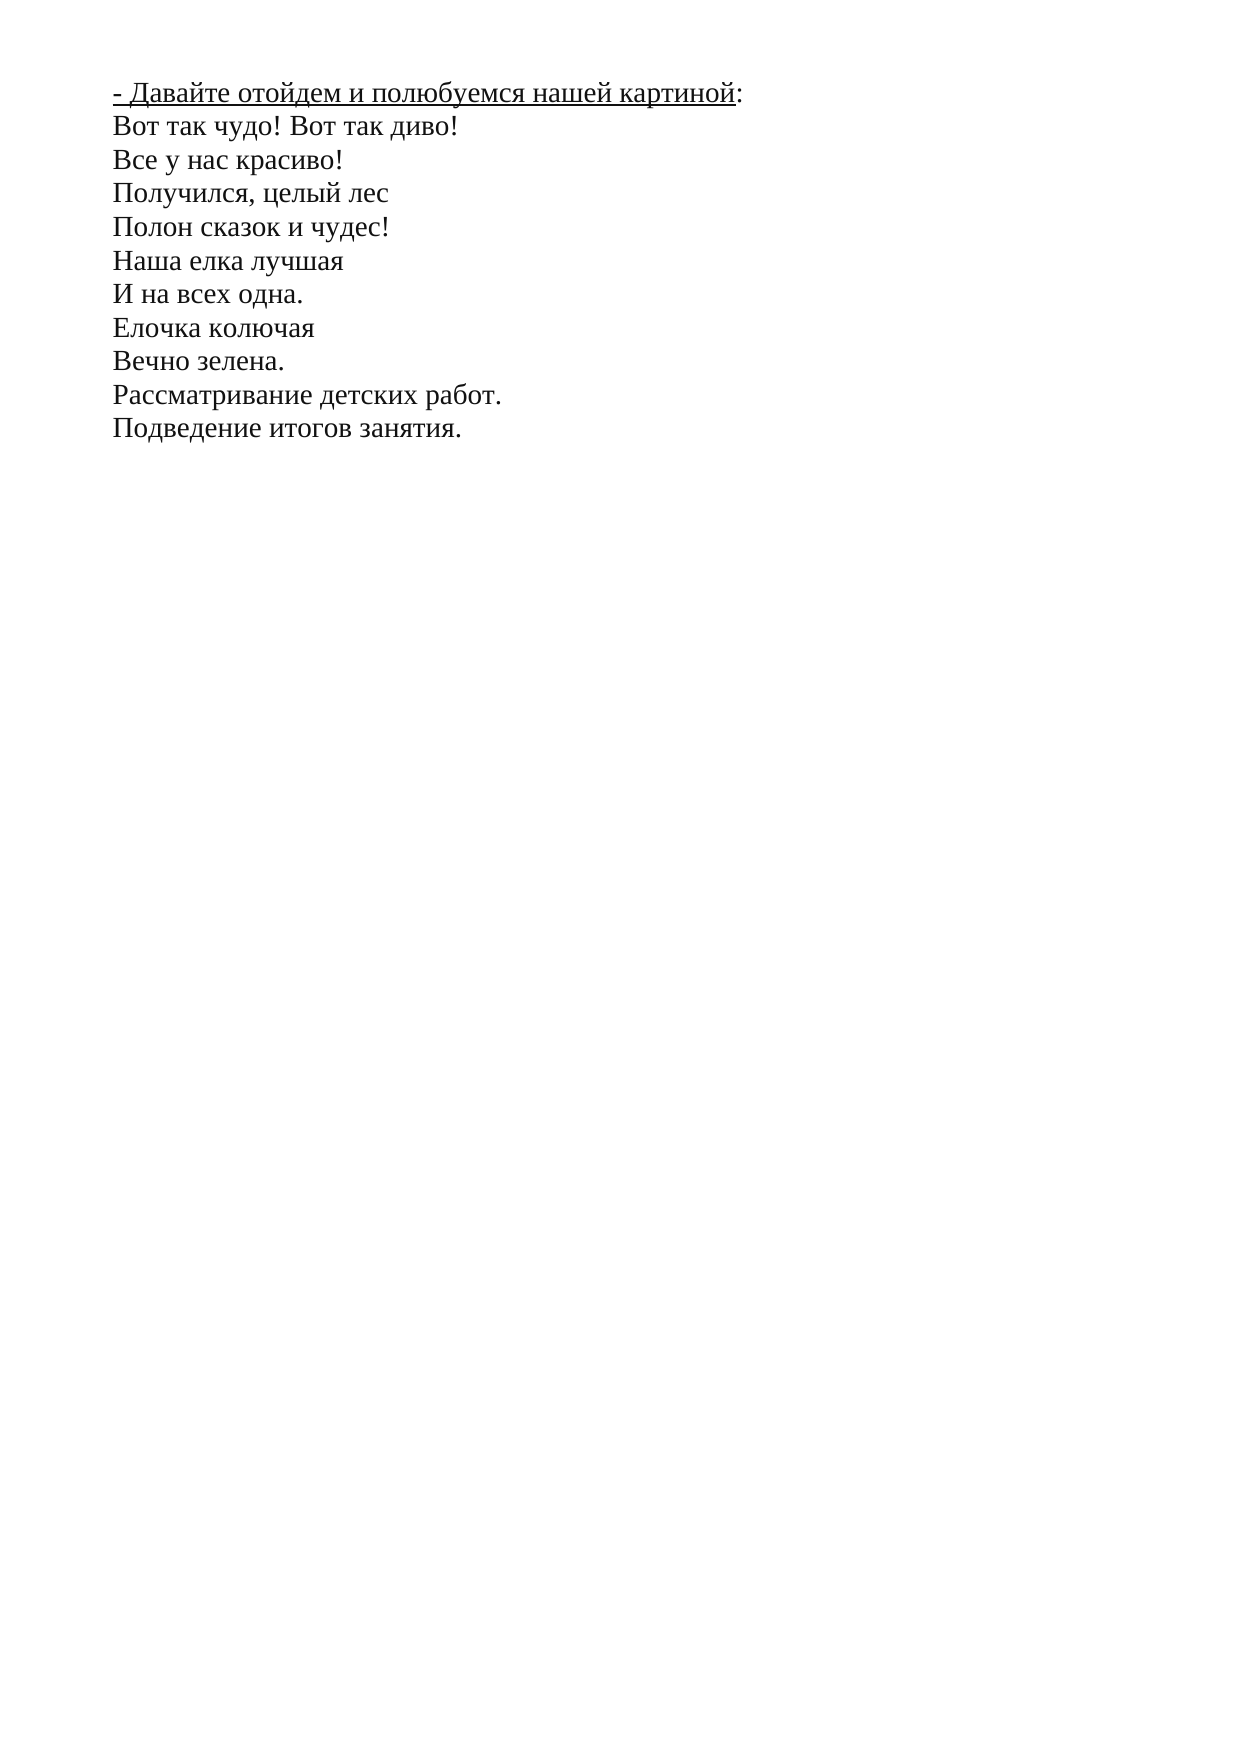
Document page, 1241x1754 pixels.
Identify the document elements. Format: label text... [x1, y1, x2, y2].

text Подведение итогов занятия. [75, 410, 1165, 444]
text Рассматривание детских работ. [75, 377, 1165, 410]
text И на всех одна. [75, 276, 1165, 310]
text Все у нас красиво! [75, 142, 1165, 176]
text Елочка колючая [75, 310, 1165, 343]
text Вот так чудо! Вот так диво! [75, 108, 1165, 142]
text Полон сказок и чудес! [75, 209, 1165, 243]
text Получился, целый лес [75, 176, 1165, 209]
text - Давайте отойдем и полюбуемся нашей картиной: [75, 75, 1165, 108]
text Наша елка лучшая [75, 243, 1165, 276]
text Вечно зелена. [75, 343, 1165, 377]
